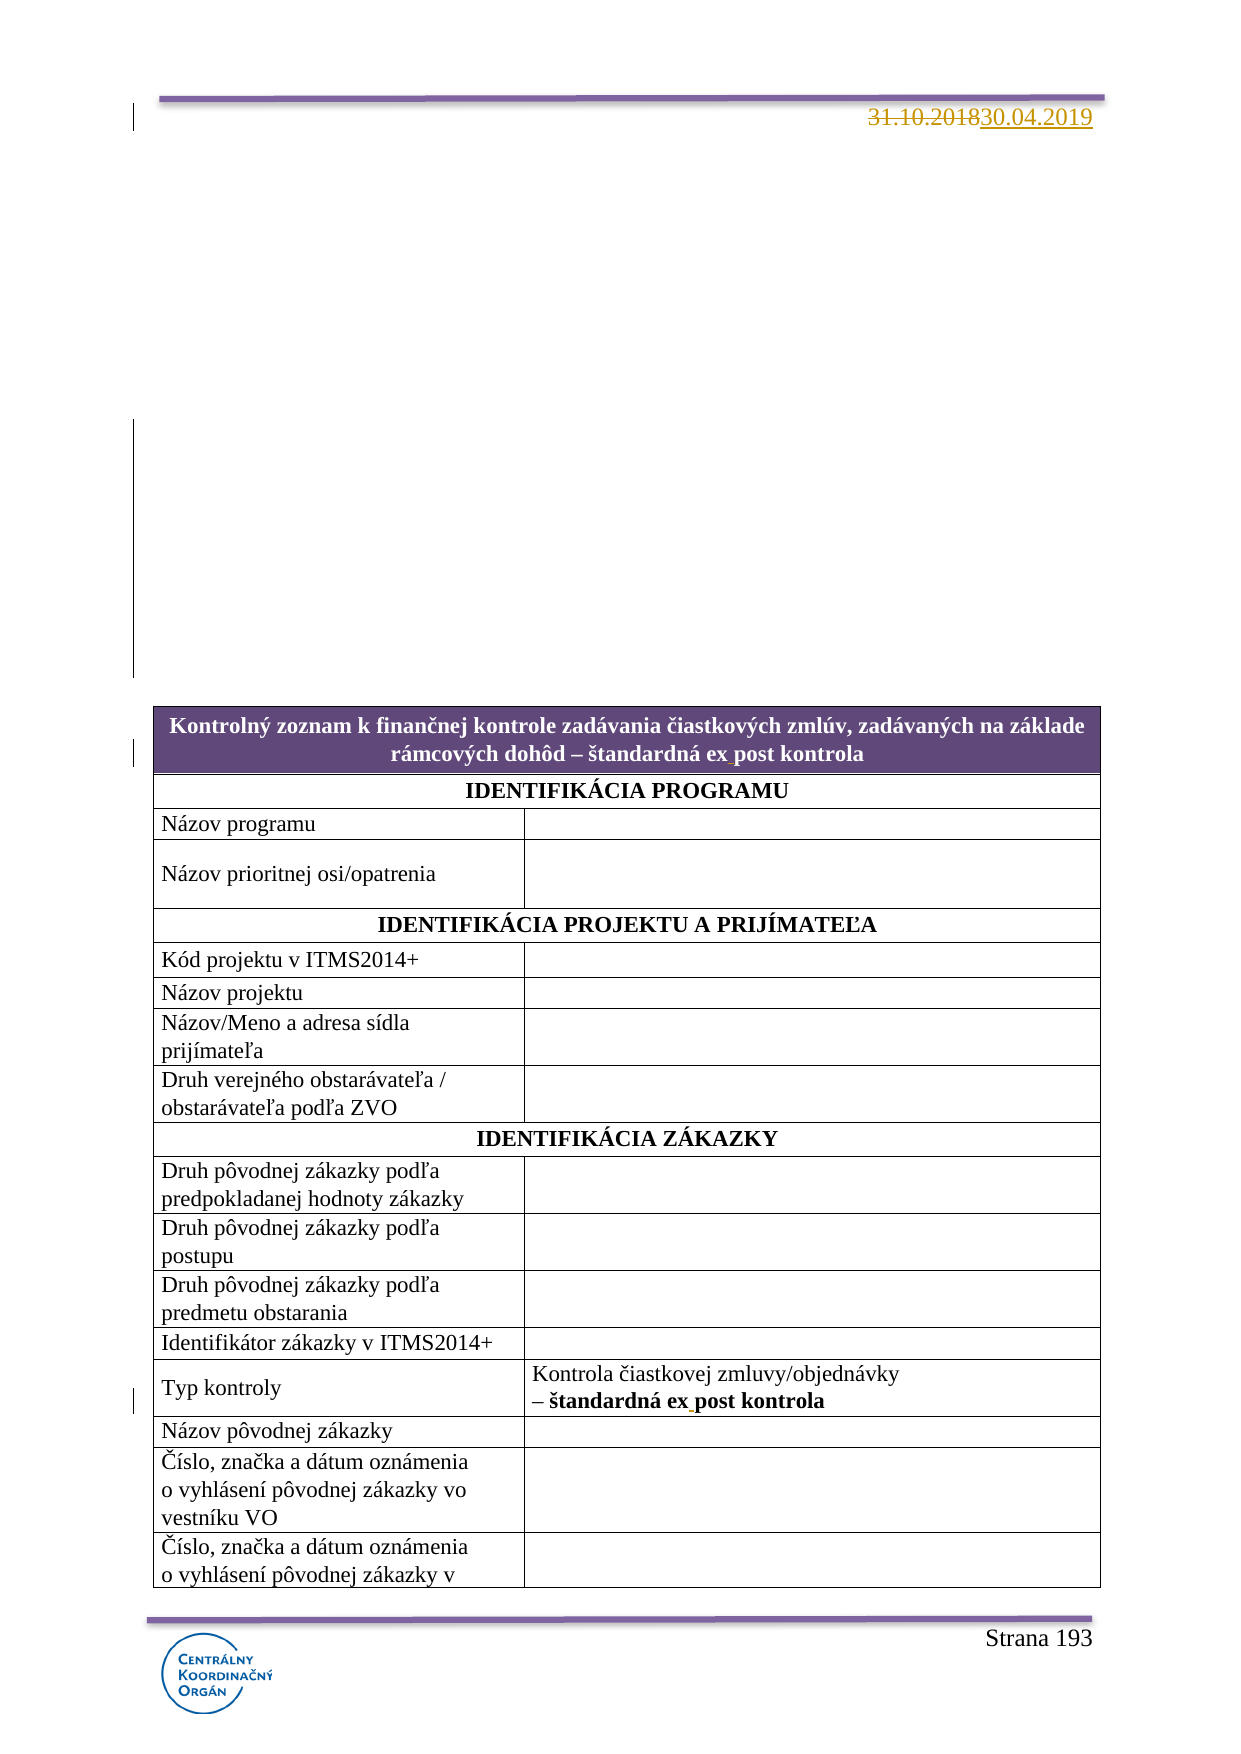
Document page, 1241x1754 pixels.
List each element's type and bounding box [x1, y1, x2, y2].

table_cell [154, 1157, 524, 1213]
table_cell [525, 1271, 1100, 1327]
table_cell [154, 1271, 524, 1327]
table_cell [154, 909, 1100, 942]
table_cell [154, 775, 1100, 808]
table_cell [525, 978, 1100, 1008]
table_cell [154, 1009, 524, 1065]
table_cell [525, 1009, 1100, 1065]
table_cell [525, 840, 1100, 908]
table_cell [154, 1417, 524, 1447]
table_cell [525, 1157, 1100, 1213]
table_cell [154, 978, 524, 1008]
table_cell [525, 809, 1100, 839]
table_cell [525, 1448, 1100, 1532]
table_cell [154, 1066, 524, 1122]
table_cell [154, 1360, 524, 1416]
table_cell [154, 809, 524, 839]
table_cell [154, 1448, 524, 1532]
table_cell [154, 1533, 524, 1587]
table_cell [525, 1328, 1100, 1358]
picture [159, 1631, 272, 1713]
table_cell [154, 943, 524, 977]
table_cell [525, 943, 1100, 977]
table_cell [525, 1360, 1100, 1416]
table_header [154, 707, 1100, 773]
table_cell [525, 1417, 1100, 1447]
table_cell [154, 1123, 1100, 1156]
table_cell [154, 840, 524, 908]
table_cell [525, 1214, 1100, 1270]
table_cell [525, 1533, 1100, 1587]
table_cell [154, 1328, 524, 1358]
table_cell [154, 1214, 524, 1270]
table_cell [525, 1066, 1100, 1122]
